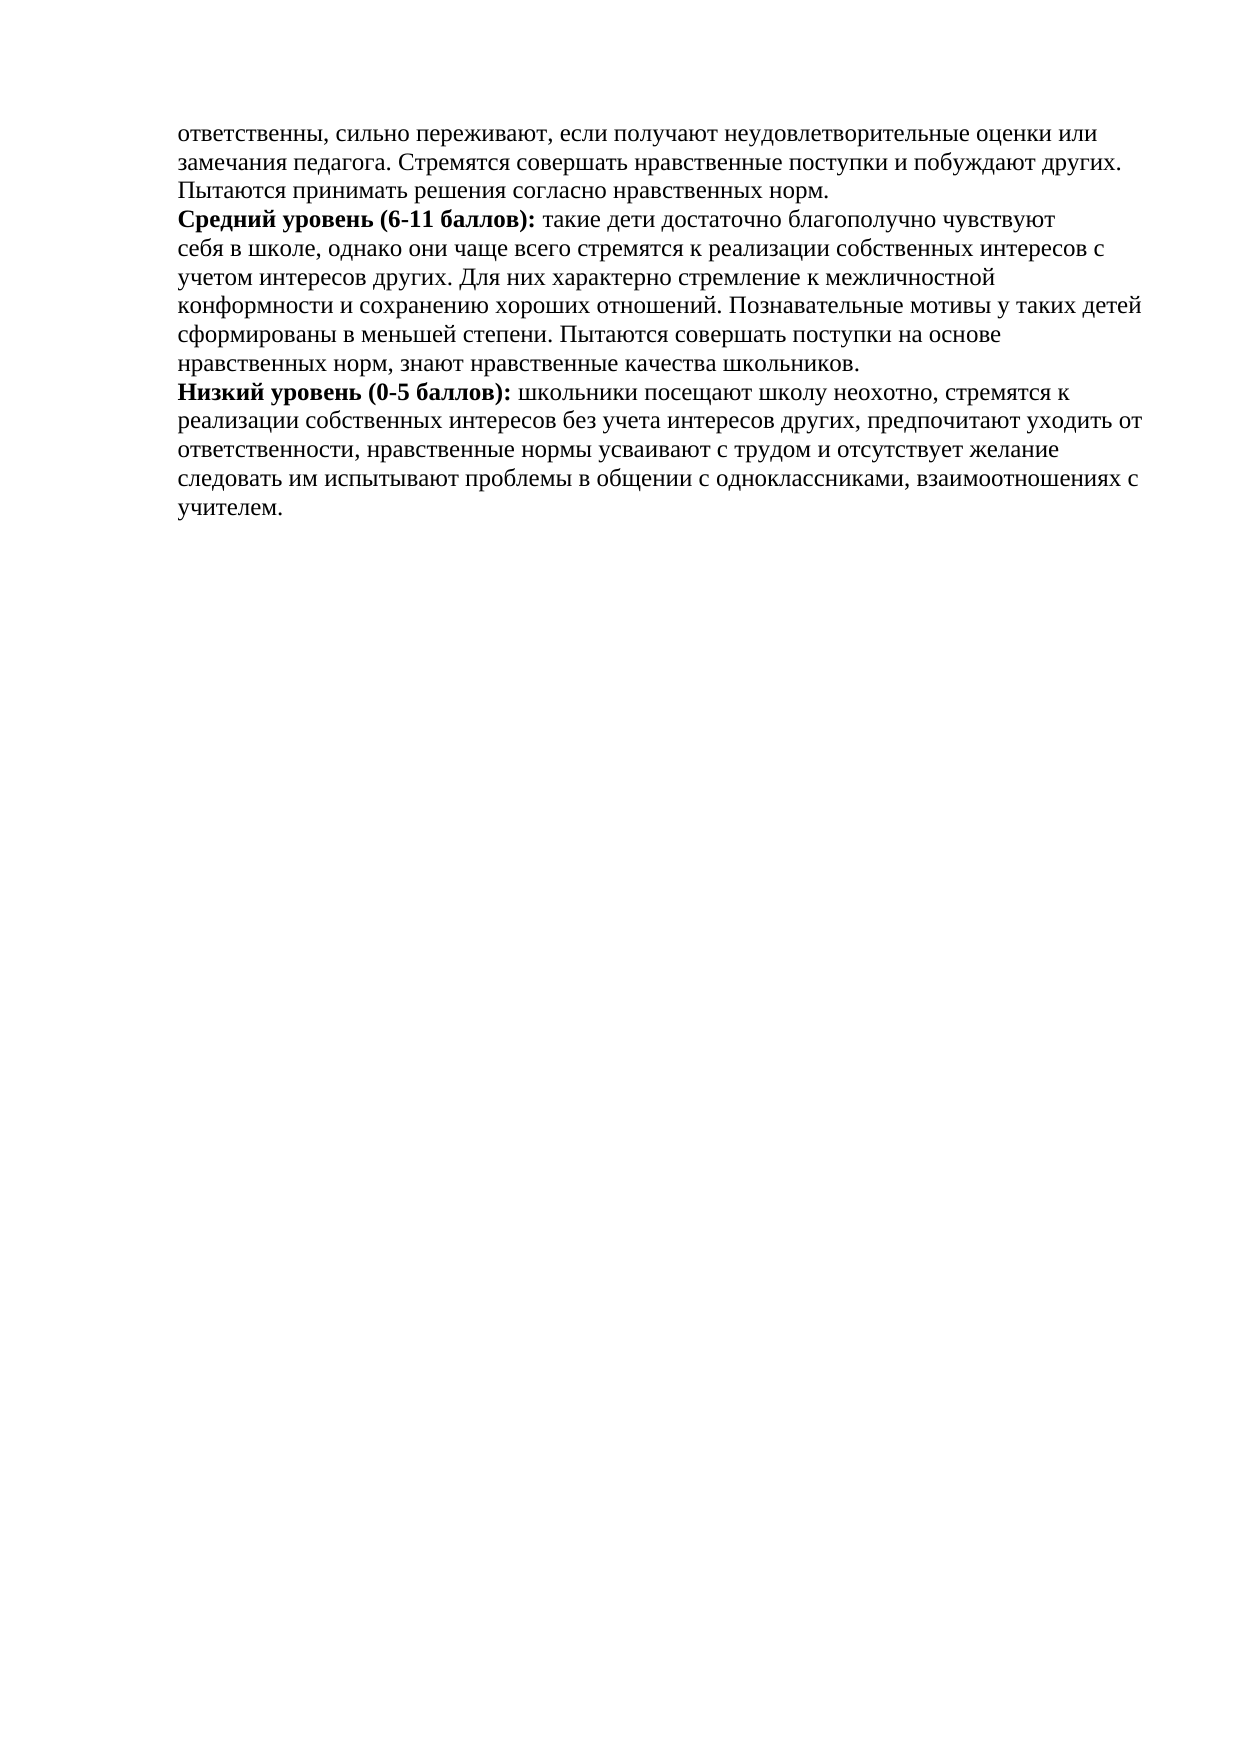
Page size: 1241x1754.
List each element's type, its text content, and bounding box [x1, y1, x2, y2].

text Пытаются принимать решения согласно нравственных норм. [177, 176, 1152, 204]
text ответственны, сильно переживают, если получают неудовлетворительные оценки или [177, 118, 1152, 147]
text Низкий уровень (0-5 баллов): школьники посещают школу неохотно, стремятся к [177, 377, 1152, 406]
text замечания педагога. Стремятся совершать нравственные поступки и побуждают других. [177, 147, 1152, 176]
text нравственных норм, знают нравственные качества школьников. [177, 348, 1152, 377]
text реализации собственных интересов без учета интересов других, предпочитают уходить от [177, 406, 1152, 434]
text учетом интересов других. Для них характерно стремление к межличностной [177, 262, 1152, 291]
text учителем. [177, 492, 1152, 521]
text следовать им испытывают проблемы в общении с одноклассниками, взаимоотношениях с [177, 463, 1152, 492]
text сформированы в меньшей степени. Пытаются совершать поступки на основе [177, 319, 1152, 348]
text себя в школе, однако они чаще всего стремятся к реализации собственных интересов с [177, 233, 1152, 262]
text Средний уровень (6-11 баллов): такие дети достаточно благополучно чувствуют [177, 204, 1152, 233]
text конформности и сохранению хороших отношений. Познавательные мотивы у таких детей [177, 291, 1152, 319]
text ответственности, нравственные нормы усваивают с трудом и отсутствует желание [177, 434, 1152, 463]
